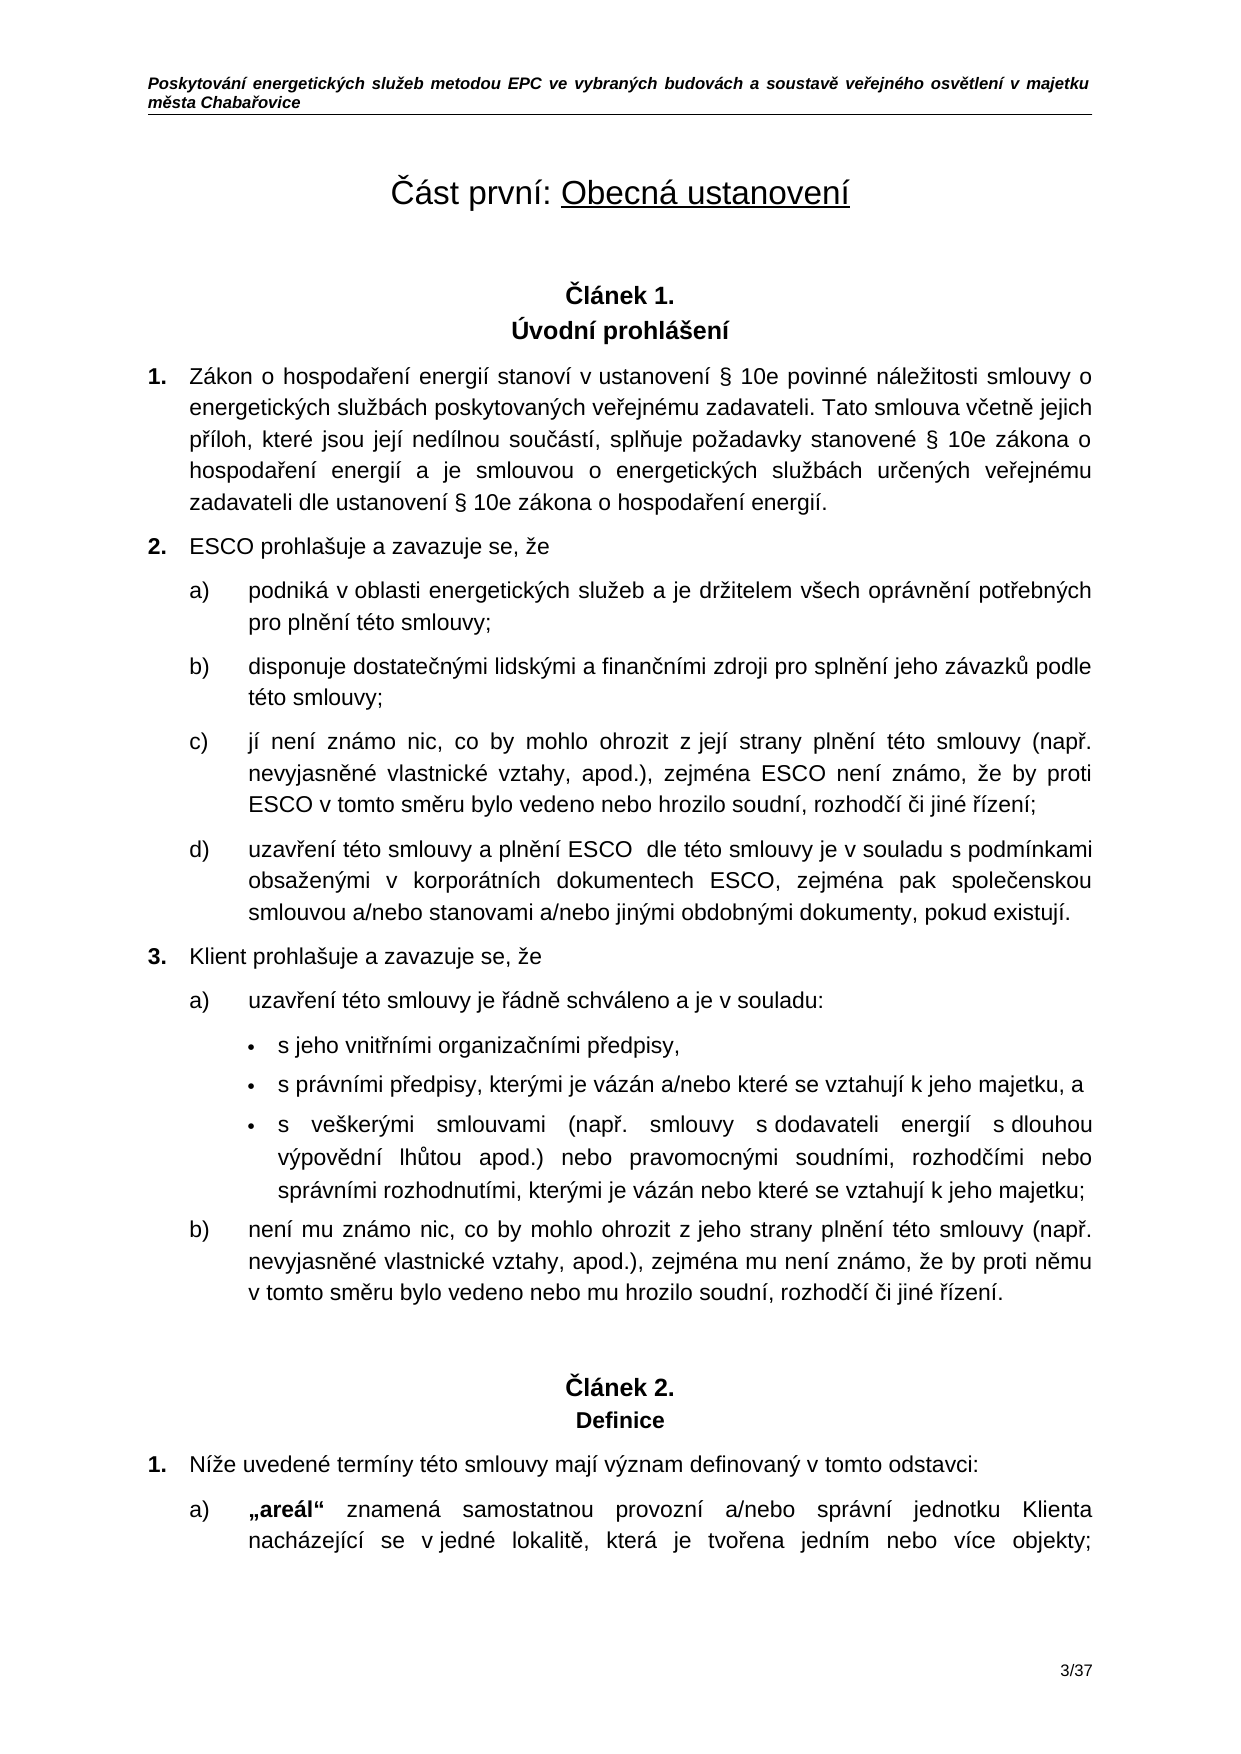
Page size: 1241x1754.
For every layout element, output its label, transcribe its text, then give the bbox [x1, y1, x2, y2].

text s veškerými smlouvami (např. smlouvy s dodavateli energií s dlouhou výpovědní lhůtou apod.) nebo pravomocnými soudními, rozhodčími nebo správními rozhodnutími, kterými je vázán nebo které se vztahují k jeho majetku; [248, 1104, 1092, 1204]
subtitle Zákon o hospodaření energií stanoví v ustanovení § 10e povinné náležitosti smlouvy o energetických službách poskytovaných veřejnému zadavateli. Tato smlouva včetně jejich příloh, které jsou její nedílnou součástí, splňuje požadavky stanovené § 10e zákona o hospodaření energií a je smlouvou o energetických službách určených veřejnému zadavateli dle ustanovení § 10e zákona o hospodaření energií. [148, 363, 1092, 515]
subtitle Klient prohlašuje a zavazuje se, že [148, 943, 1092, 969]
subtitle disponuje dostatečnými lidskými a finančními zdroji pro splnění jeho závazků podle této smlouvy; [189, 653, 1092, 711]
subtitle ESCO prohlašuje a zavazuje se, že [148, 533, 1092, 559]
subtitle není mu známo nic, co by mohlo ohrozit z jeho strany plnění této smlouvy (např. nevyjasněné vlastnické vztahy, apod.), zejména mu není známo, že by proti němu v tomto směru bylo vedeno nebo mu hrozilo soudní, rozhodčí či jiné řízení. [189, 1216, 1092, 1306]
subtitle Níže uvedené termíny této smlouvy mají význam definovaný v tomto odstavci: [148, 1451, 1092, 1478]
subtitle podniká v oblasti energetických služeb a je držitelem všech oprávnění potřebných pro plnění této smlouvy; [189, 577, 1092, 635]
subtitle Úvodní prohlášení [148, 281, 1092, 344]
text s jeho vnitřními organizačními předpisy, [248, 1024, 1092, 1058]
subtitle jí není známo nic, co by mohlo ohrozit z její strany plnění této smlouvy (např. nevyjasněné vlastnické vztahy, apod.), zejména ESCO není známo, že by proti ESCO v tomto směru bylo vedeno nebo hrozilo soudní, rozhodčí či jiné řízení; [189, 728, 1092, 818]
subtitle uzavření této smlouvy a plnění ESCO dle této smlouvy je v souladu s podmínkami obsaženými v korporátních dokumentech ESCO, zejména pak společenskou smlouvou a/nebo stanovami a/nebo jinými obdobnými dokumenty, pokud existují. [189, 836, 1092, 925]
subtitle Definice [148, 1373, 1092, 1434]
text s právními předpisy, kterými je vázán a/nebo které se vztahují k jeho majetku, a [248, 1064, 1092, 1097]
title Část první: Obecná ustanovení [148, 173, 1092, 211]
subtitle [189, 1496, 1092, 1553]
subtitle uzavření této smlouvy je řádně schváleno a je v souladu: [189, 987, 1092, 1013]
